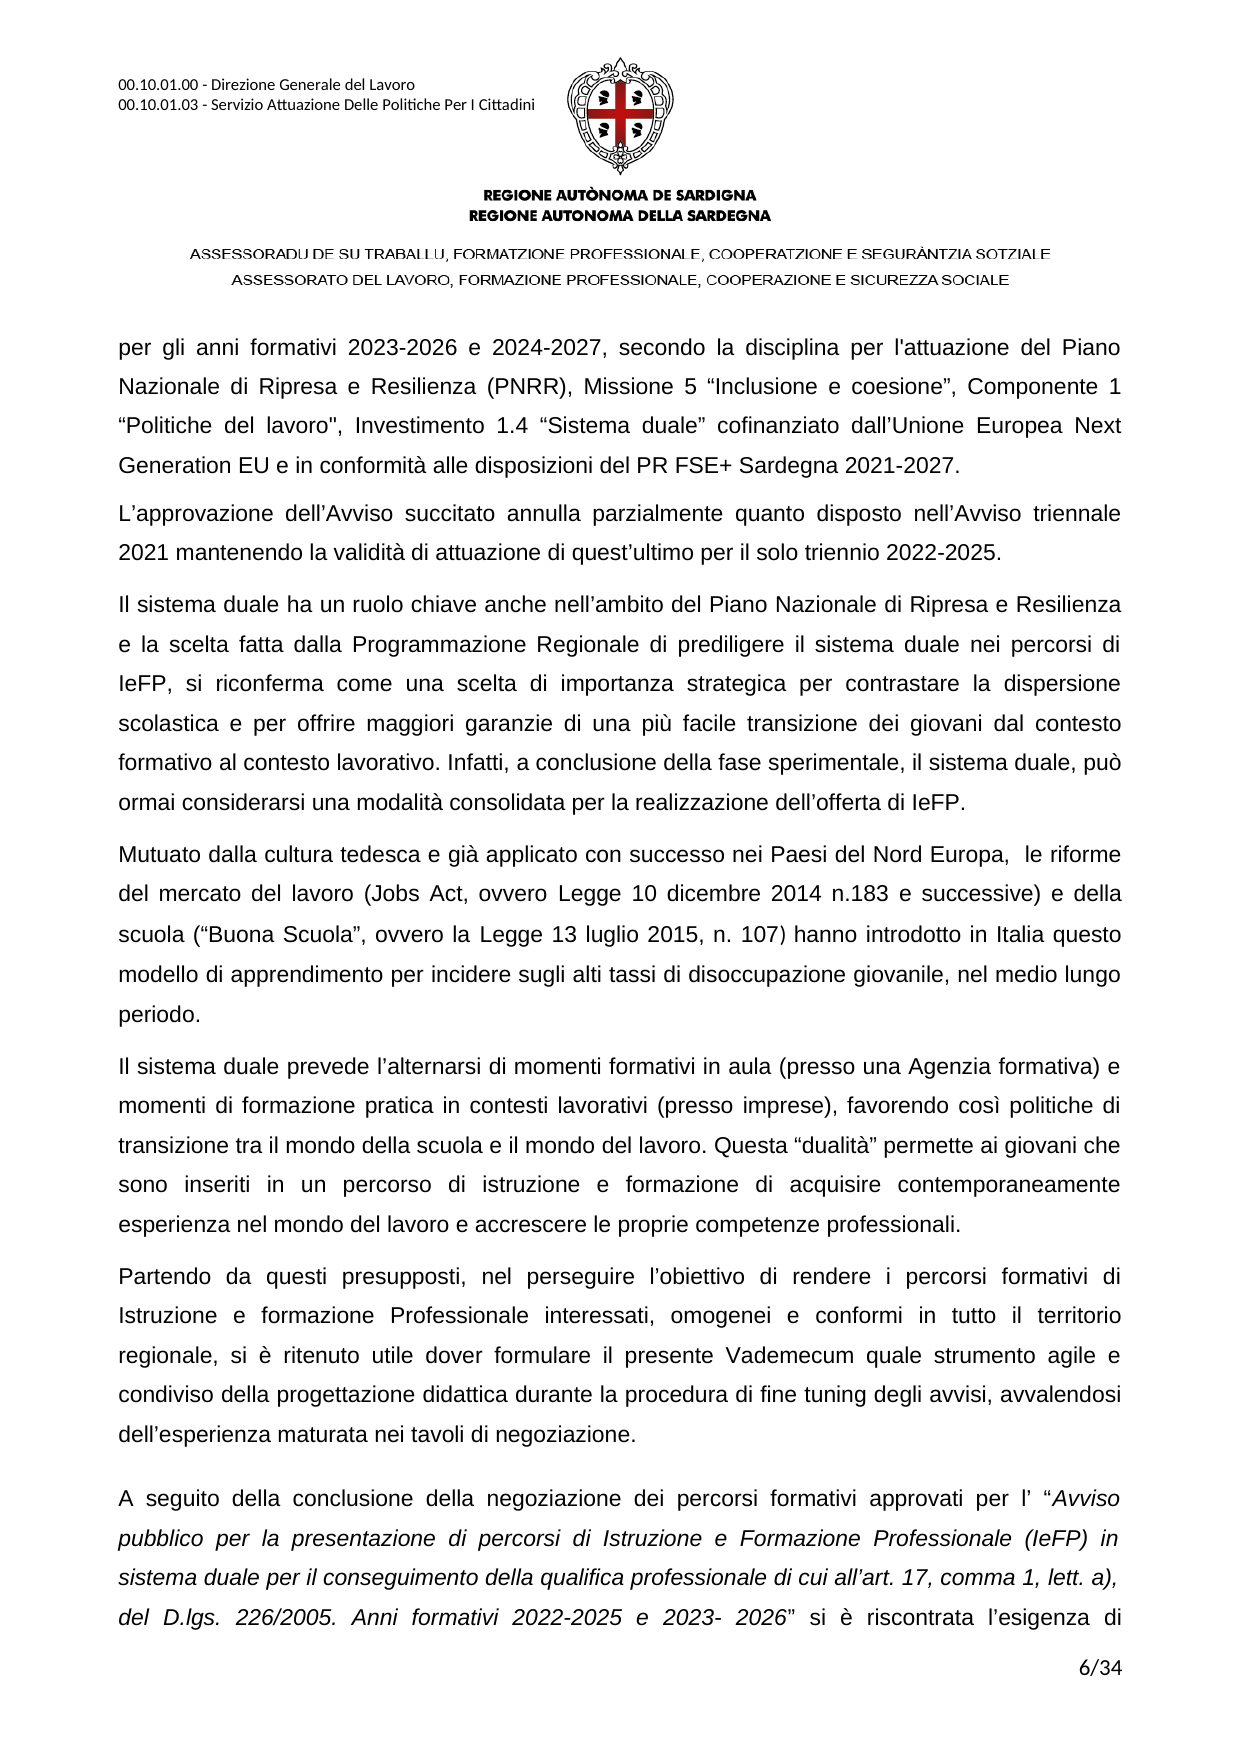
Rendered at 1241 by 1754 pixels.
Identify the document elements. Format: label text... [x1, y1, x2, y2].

list Mutuato dalla cultura tedesca e già applicato con successo nei Paesi del Nord Europa, le riforme del mercato del lavoro (Jobs Act, ovvero Legge 10 dicembre 2014 n.183 e successive) e della scuola (“Buona Scuola”, ovvero la Legge 13 luglio 2015, n. 107) hanno introdotto in Italia questo modello di apprendimento per incidere sugli alti tassi di disoccupazione giovanile, nel medio lungo periodo. [118, 841, 1122, 1027]
text Partendo da questi presupposti, nel perseguire l’obiettivo di rendere i percorsi formativi di Istruzione e formazione Professionale interessati, omogenei e conformi in tutto il territorio regionale, si è ritenuto utile dover formulare il presente Vademecum quale strumento agile e condiviso della progettazione didattica durante la procedura di fine tuning degli avvisi, avvalendosi dell’esperienza maturata nei tavoli di negoziazione. [118, 1263, 1122, 1447]
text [118, 1485, 1122, 1630]
picture [176, 40, 1064, 321]
list Il sistema duale prevede l’alternarsi di momenti formativi in aula (presso una Agenzia formativa) e momenti di formazione pratica in contesti lavorativi (presso imprese), favorendo così politiche di transizione tra il mondo della scuola e il mondo del lavoro. Questa “dualità” permette ai giovani che sono inseriti in un percorso di istruzione e formazione di acquisire contemporaneamente esperienza nel mondo del lavoro e accrescere le proprie competenze professionali. [118, 1053, 1122, 1237]
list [118, 156, 1122, 478]
list Il sistema duale ha un ruolo chiave anche nell’ambito del Piano Nazionale di Ripresa e Resilienza e la scelta fatta dalla Programmazione Regionale di prediligere il sistema duale nei percorsi di IeFP, si riconferma come una scelta di importanza strategica per contrastare la dispersione scolastica e per offrire maggiori garanzie di una più facile transizione dei giovani dal contesto formativo al contesto lavorativo. Infatti, a conclusione della fase sperimentale, il sistema duale, può ormai considerarsi una modalità consolidata per la realizzazione dell’offerta di IeFP. [118, 591, 1122, 815]
list L’approvazione dell’Avviso succitato annulla parzialmente quanto disposto nell’Avviso triennale 2021 mantenendo la validità di attuazione di quest’ultimo per il solo triennio 2022-2025. [118, 500, 1122, 566]
